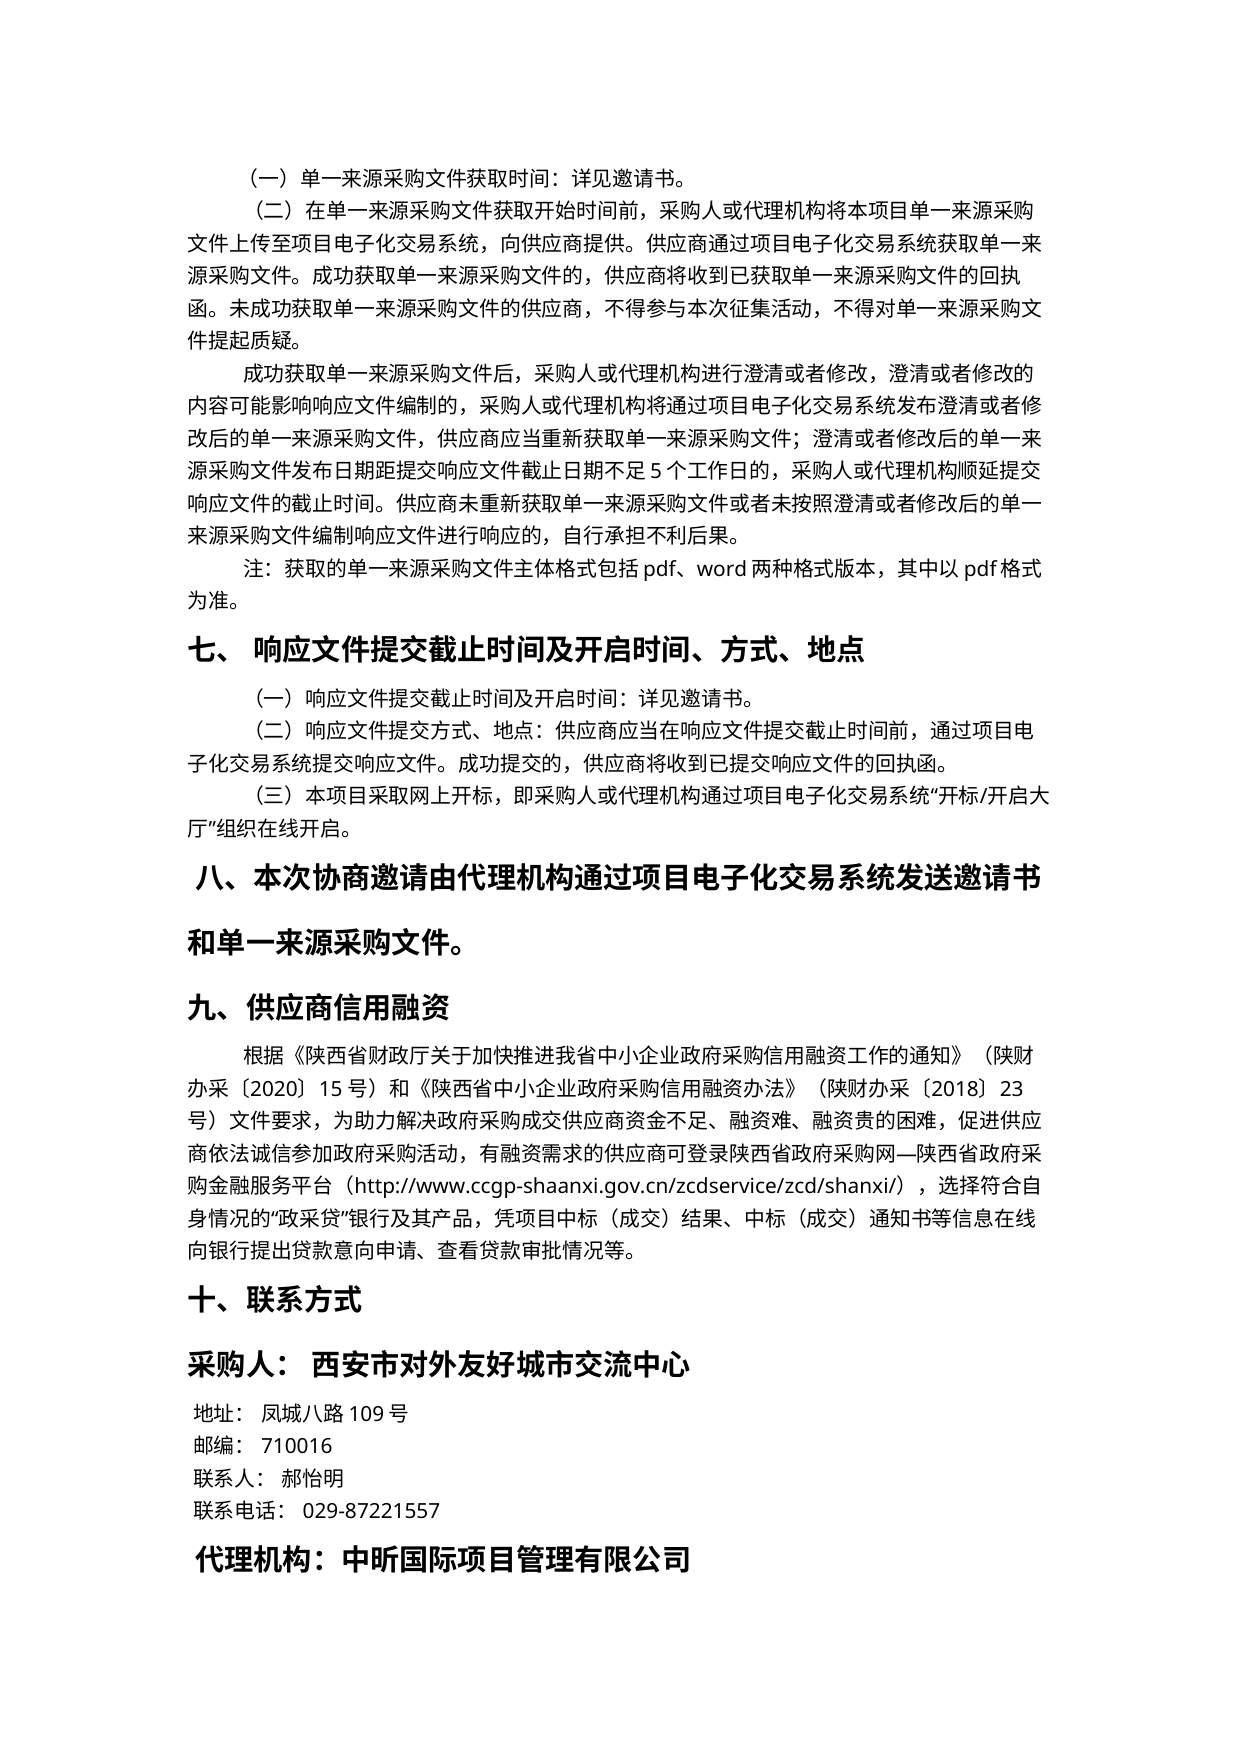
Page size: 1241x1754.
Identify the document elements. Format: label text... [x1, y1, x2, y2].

text 七、 响应文件提交截止时间及开启时间、方式、地点 [187, 617, 1053, 682]
text 九、供应商信用融资 [187, 974, 1053, 1039]
text （二）在单一来源采购文件获取开始时间前，采购人或代理机构将本项目单一来源采购文件上传至项目电子化交易系统，向供应商提供。供应商通过项目电子化交易系统获取单一来源采购文件。成功获取单一来源采购文件的，供应商将收到已获取单一来源采购文件的回执函。未成功获取单一来源采购文件的供应商，不得参与本次征集活动，不得对单一来源采购文件提起质疑。 [187, 194, 1053, 357]
text 根据《陕西省财政厅关于加快推进我省中小企业政府采购信用融资工作的通知》（陕财办采〔2020〕15 号）和《陕西省中小企业政府采购信用融资办法》（陕财办采〔2018〕23 号）文件要求，为助力解决政府采购成交供应商资金不足、融资难、融资贵的困难，促进供应商依法诚信参加政府采购活动，有融资需求的供应商可登录陕西省政府采购网—陕西省政府采购金融服务平台（http://www.ccgp-shaanxi.gov.cn/zcdservice/zcd/shanxi/），选择符合自身情况的“政采贷”银行及其产品，凭项目中标（成交）结果、中标（成交）通知书等信息在线向银行提出贷款意向申请、查看贷款审批情况等。 [187, 1039, 1053, 1267]
text 邮编： 710016 [187, 1429, 1053, 1462]
text 地址： 凤城八路109号 [187, 1397, 1053, 1429]
text 联系人： 郝怡明 [187, 1462, 1053, 1494]
text 八、本次协商邀请由代理机构通过项目电子化交易系统发送邀请书和单一来源采购文件。 [187, 844, 1053, 974]
text 注：获取的单一来源采购文件主体格式包括pdf、word两种格式版本，其中以pdf格式为准。 [187, 552, 1053, 617]
text 联系电话： 029-87221557 [187, 1494, 1053, 1527]
text （二）响应文件提交方式、地点：供应商应当在响应文件提交截止时间前，通过项目电子化交易系统提交响应文件。成功提交的，供应商将收到已提交响应文件的回执函。 [187, 714, 1053, 779]
text （一）单一来源采购文件获取时间：详见邀请书。 [187, 162, 1053, 194]
text （三）本项目采取网上开标，即采购人或代理机构通过项目电子化交易系统“开标/开启大厅”组织在线开启。 [187, 779, 1053, 844]
text 十、联系方式 [187, 1267, 1053, 1332]
text 成功获取单一来源采购文件后，采购人或代理机构进行澄清或者修改，澄清或者修改的内容可能影响响应文件编制的，采购人或代理机构将通过项目电子化交易系统发布澄清或者修改后的单一来源采购文件，供应商应当重新获取单一来源采购文件；澄清或者修改后的单一来源采购文件发布日期距提交响应文件截止日期不足5个工作日的，采购人或代理机构顺延提交响应文件的截止时间。供应商未重新获取单一来源采购文件或者未按照澄清或者修改后的单一来源采购文件编制响应文件进行响应的，自行承担不利后果。 [187, 357, 1053, 552]
text （一）响应文件提交截止时间及开启时间：详见邀请书。 [187, 682, 1053, 714]
text 代理机构：中昕国际项目管理有限公司 [187, 1527, 1053, 1592]
text 采购人： 西安市对外友好城市交流中心 [187, 1332, 1053, 1397]
